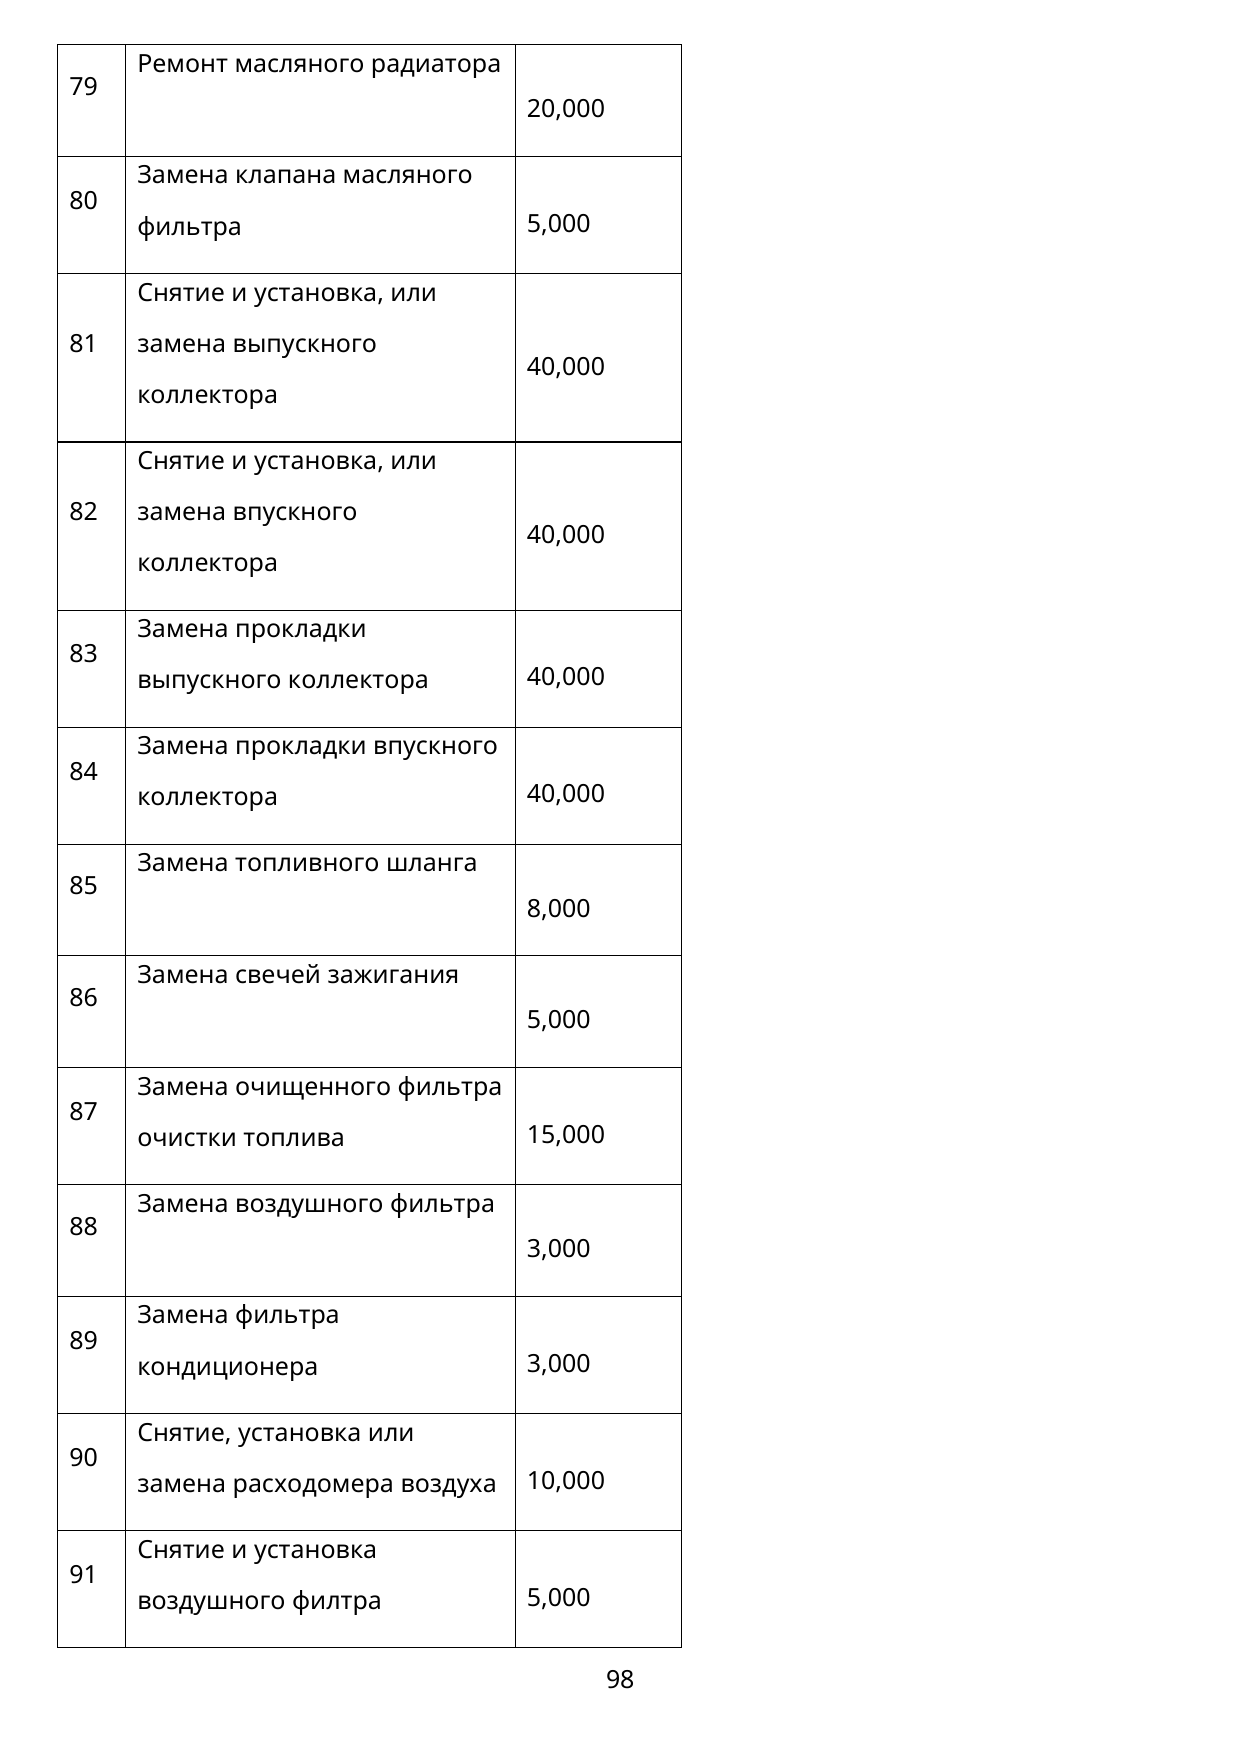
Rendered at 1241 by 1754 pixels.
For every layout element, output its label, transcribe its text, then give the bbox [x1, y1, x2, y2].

table_cell 40,000 [516, 443, 681, 609]
table_cell Замена клапана масляного фильтра [126, 157, 515, 273]
table_cell 15,000 [516, 1068, 681, 1184]
table_cell Снятие, установка или замена расходомера воздуха [126, 1414, 515, 1530]
table_cell 85 [58, 845, 125, 955]
table_cell 90 [58, 1414, 125, 1530]
table_cell 86 [58, 956, 125, 1067]
table_cell Замена прокладки впускного коллектора [126, 728, 515, 844]
table_cell Ремонт масляного радиатора [126, 45, 515, 156]
table_cell 5,000 [516, 1531, 681, 1647]
table_cell Снятие и установка, или замена впускного коллектора [126, 443, 515, 609]
table_cell Замена прокладки выпускного коллектора [126, 611, 515, 727]
table_cell 20,000 [516, 45, 681, 156]
table_cell 8,000 [516, 845, 681, 955]
table_cell 40,000 [516, 611, 681, 727]
table_cell 80 [58, 157, 125, 273]
table_cell 40,000 [516, 728, 681, 844]
table_cell 82 [58, 443, 125, 609]
table_cell Замена топливного шланга [126, 845, 515, 955]
table_cell 81 [58, 274, 125, 441]
table_cell 3,000 [516, 1185, 681, 1296]
table_cell Замена воздушного фильтра [126, 1185, 515, 1296]
table_cell Снятие и установка, или замена выпускного коллектора [126, 274, 515, 441]
table_cell 3,000 [516, 1297, 681, 1413]
table_cell 83 [58, 611, 125, 727]
table_cell 89 [58, 1297, 125, 1413]
table_cell 79 [58, 45, 125, 156]
table_cell Замена свечей зажигания [126, 956, 515, 1067]
table_cell Замена фильтра кондиционера [126, 1297, 515, 1413]
table_cell 91 [58, 1531, 125, 1647]
table_cell Снятие и установка воздушного филтра [126, 1531, 515, 1647]
table_cell 40,000 [516, 274, 681, 441]
table_cell Замена очищенного фильтра очистки топлива [126, 1068, 515, 1184]
table_cell 87 [58, 1068, 125, 1184]
table_cell 84 [58, 728, 125, 844]
table_cell 10,000 [516, 1414, 681, 1530]
table_cell 5,000 [516, 157, 681, 273]
table_cell 88 [58, 1185, 125, 1296]
table_cell 5,000 [516, 956, 681, 1067]
